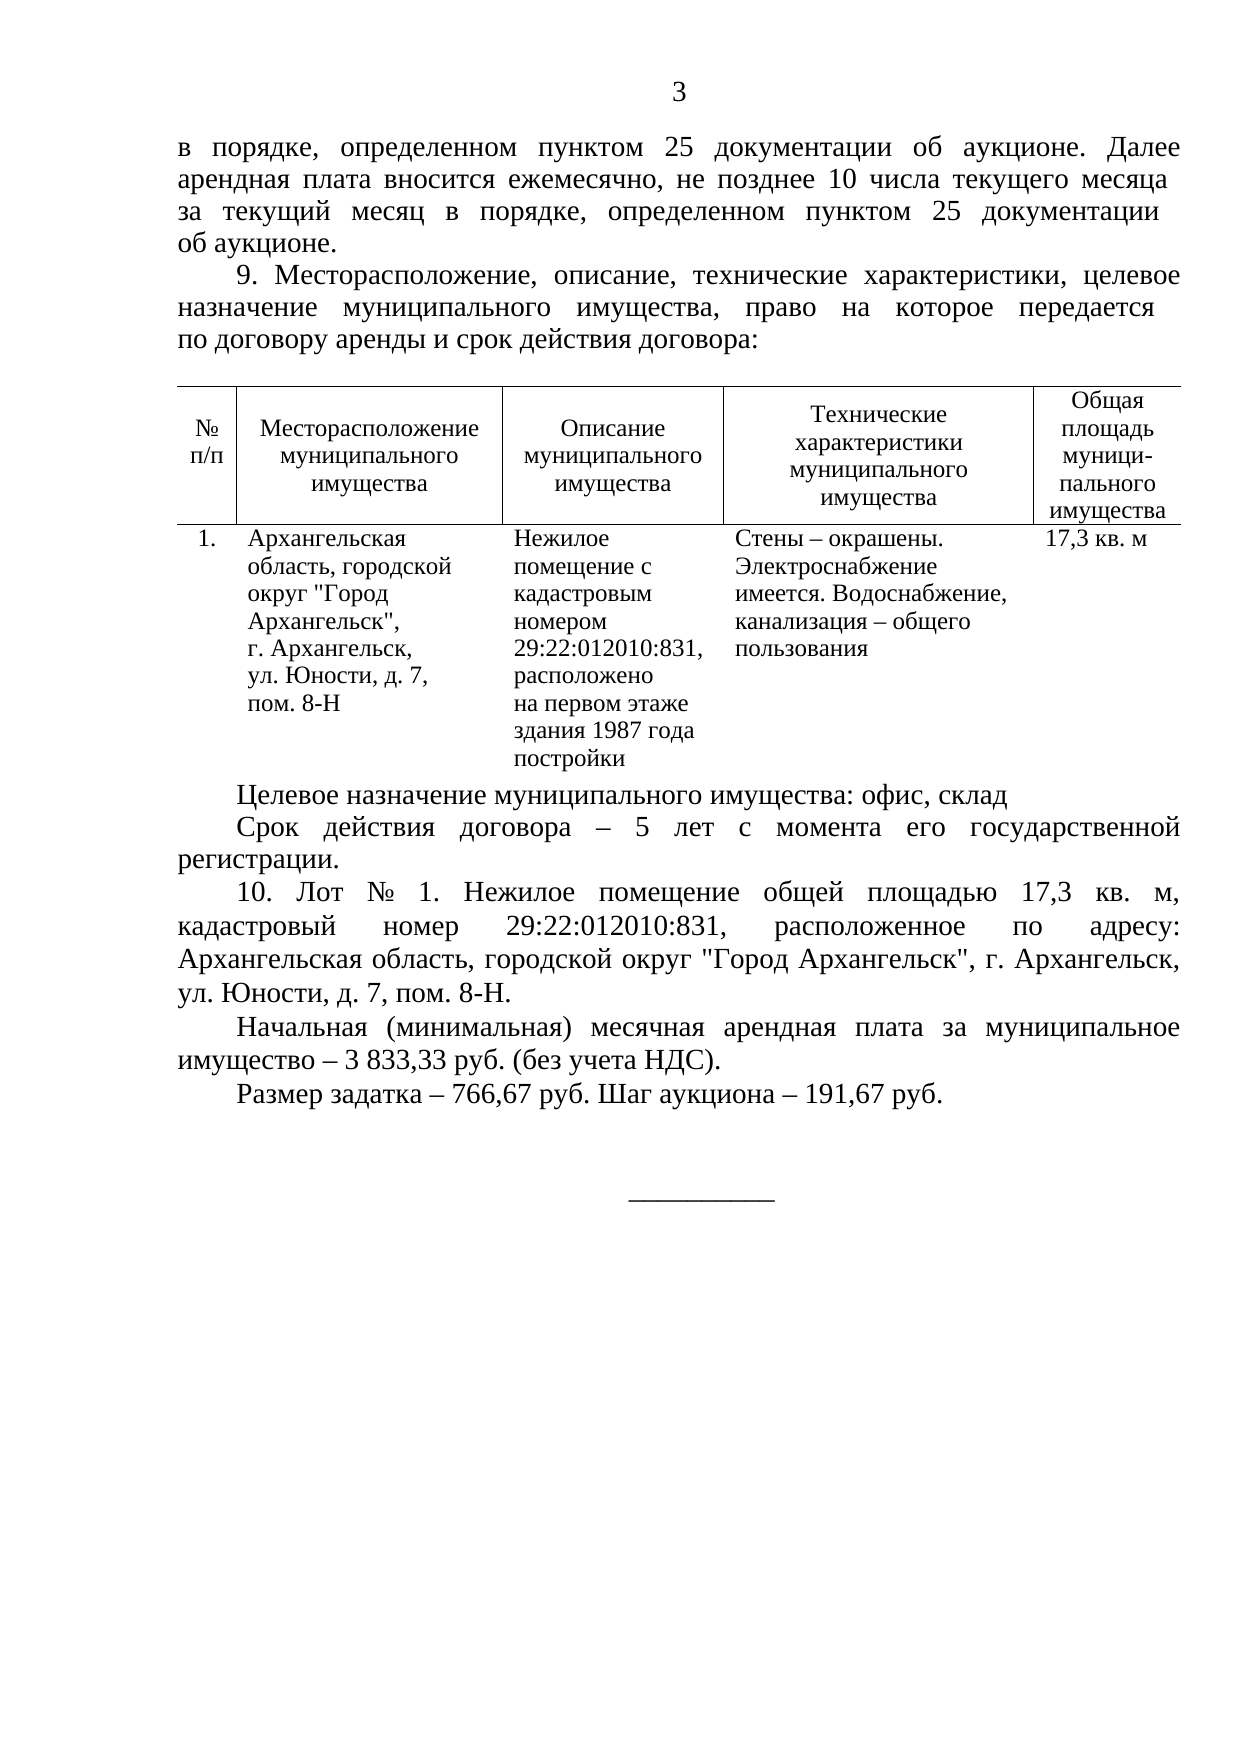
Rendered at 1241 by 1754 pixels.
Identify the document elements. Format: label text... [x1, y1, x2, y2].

table_header Технические характеристики муниципального имущества [724, 387, 1033, 524]
table_cell Архангельская область, городской округ "Город Архангельск", г. Архангельск, ул. Юности, д. 7, пом. 8-Н [236, 525, 502, 779]
table_cell Стены – окрашены. Электроснабжение имеется. Водоснабжение, канализация – общего пользования [724, 525, 1034, 779]
table_cell 1. [177, 525, 236, 779]
text Начальная (минимальная) месячная арендная плата за муниципальное имущество – 3 833,33 руб. (без учета НДС). [177, 1009, 1181, 1076]
table_cell 17,3 кв. м [1034, 525, 1181, 779]
text 10. Лот № 1. Нежилое помещение общей площадью 17,3 кв. м, кадастровый номер 29:22:012010:831, расположенное по адресу: Архангельская область, городской округ "Город Архангельск", г. Архангельск, ул. Юности, д. 7, пом. 8-Н. [177, 874, 1181, 1009]
table_header Описание муниципального имущества [503, 387, 723, 524]
table_header Месторасположение муниципального имущества [237, 387, 502, 524]
text 9. Месторасположение, описание, технические характеристики, целевое назначение муниципального имущества, право на которое передается по договору аренды и срок действия договора: [177, 259, 1181, 354]
text Целевое назначение муниципального имущества: офис, склад [177, 779, 1181, 811]
table_header № п/п [177, 387, 236, 524]
text Размер задатка – 766,67 руб. Шаг аукциона – 191,67 руб. [177, 1076, 1181, 1109]
table_cell Нежилое помещение с кадастровым номером 29:22:012010:831, расположено на первом этаже здания 1987 года постройки [502, 525, 723, 779]
text __________ [177, 1173, 1181, 1204]
text Срок действия договора – 5 лет с момента его государственной регистрации. [177, 811, 1181, 874]
table_header Общая площадь муници- пального имущества [1034, 387, 1181, 524]
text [177, 131, 1181, 259]
